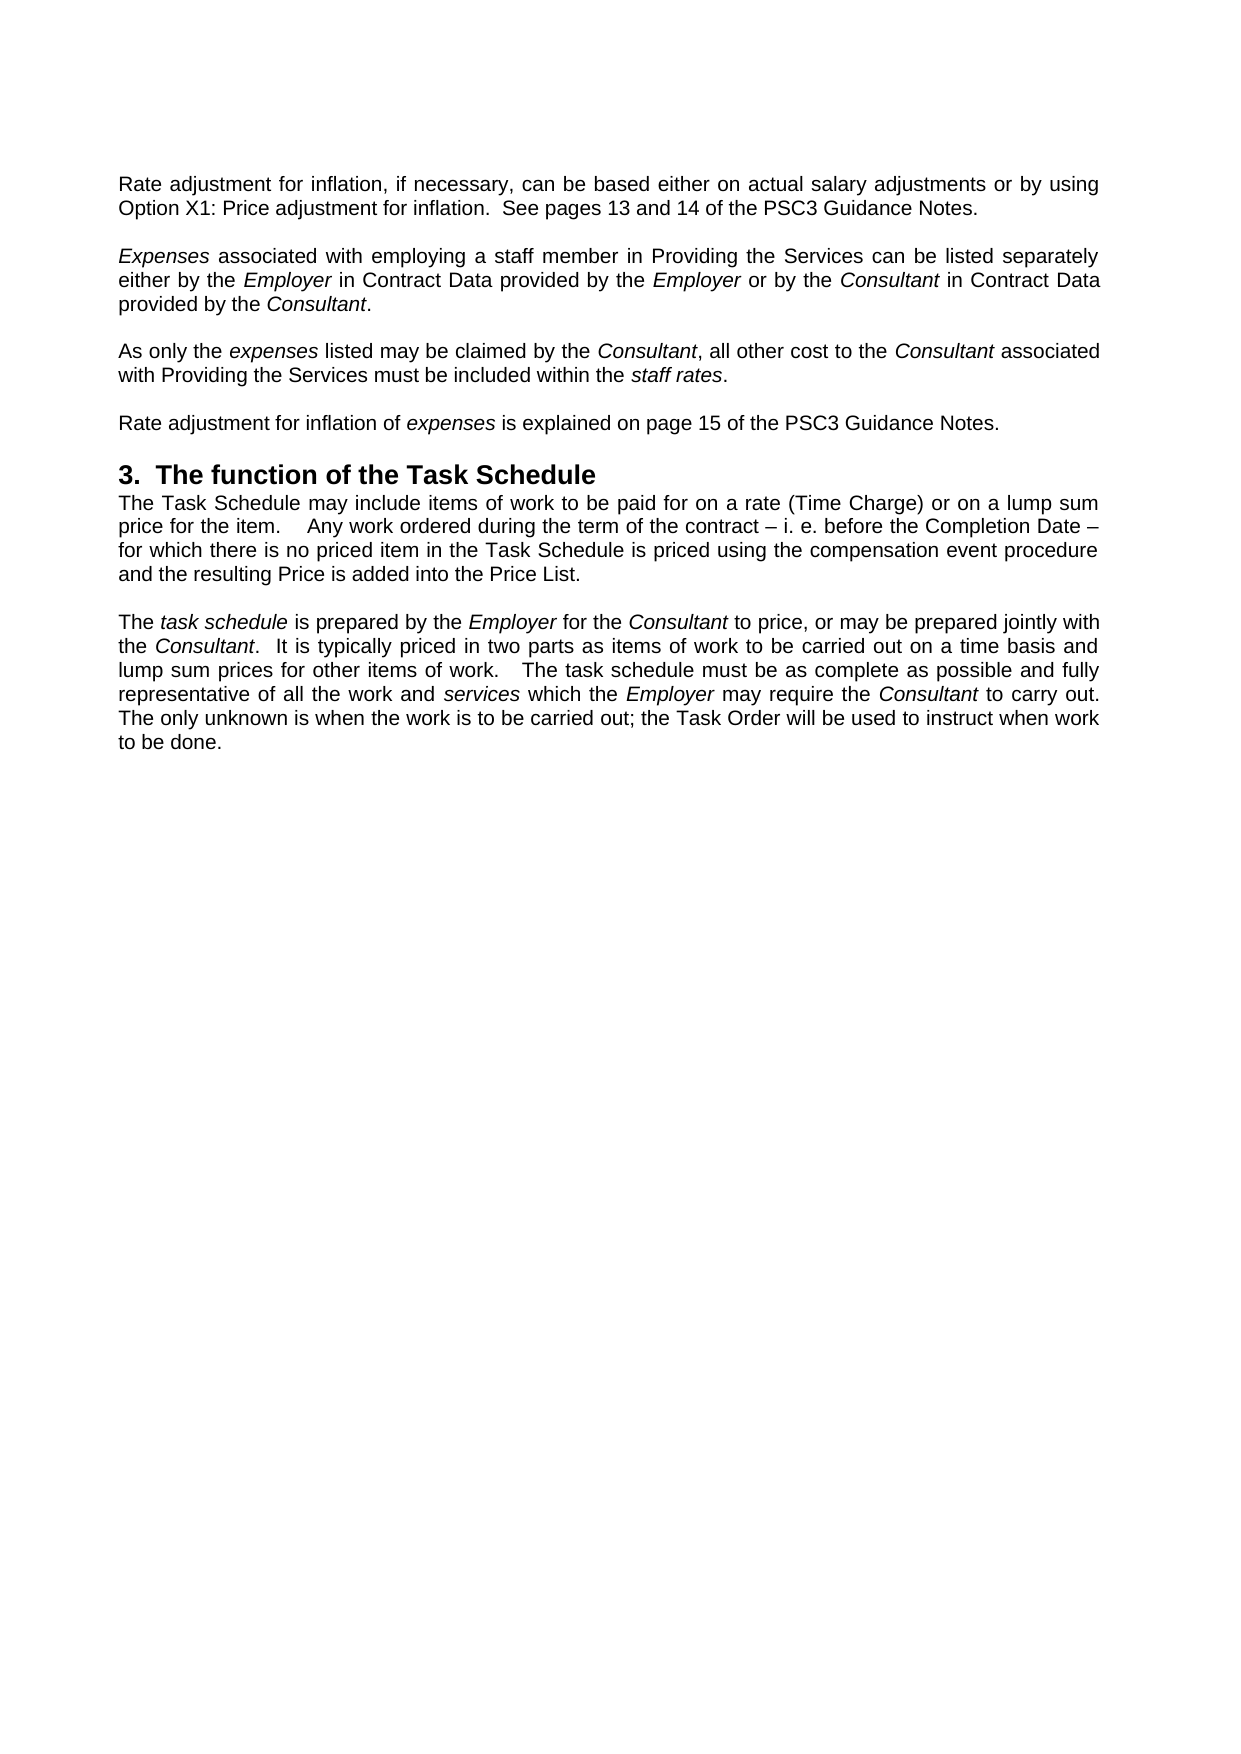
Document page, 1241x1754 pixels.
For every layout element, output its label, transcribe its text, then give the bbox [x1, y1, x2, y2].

text Rate adjustment for inflation of expenses is explained on page 15 of the PSC3 Guidance Notes. [118, 411, 1100, 435]
text As only the expenses listed may be claimed by the Consultant, all other cost to the Consultant associated with Providing the Services must be included within the staff rates. [118, 339, 1100, 387]
text Expenses associated with employing a staff member in Providing the Services can be listed separately either by the Employer in Contract Data provided by the Employer or by the Consultant in Contract Data provided by the Consultant. [118, 243, 1100, 315]
text The Task Schedule may include items of work to be paid for on a rate (Time Charge) or on a lump sum price for the item. Any work ordered during the term of the contract – i. e. before the Completion Date – for which there is no priced item in the Task Schedule is priced using the compensation event procedure and the resulting Price is added into the Price List. [118, 490, 1100, 586]
text The task schedule is prepared by the Employer for the Consultant to price, or may be prepared jointly with the Consultant. It is typically priced in two parts as items of work to be carried out on a time basis and lump sum prices for other items of work. The task schedule must be as complete as possible and fully representative of all the work and services which the Employer may require the Consultant to carry out. The only unknown is when the work is to be carried out; the Task Order will be used to instruct when work to be done. [118, 610, 1100, 754]
subtitle The function of the Task Schedule [118, 459, 1122, 490]
text Rate adjustment for inflation, if necessary, can be based either on actual salary adjustments or by using Option X1: Price adjustment for inflation. See pages 13 and 14 of the PSC3 Guidance Notes. [118, 172, 1100, 219]
